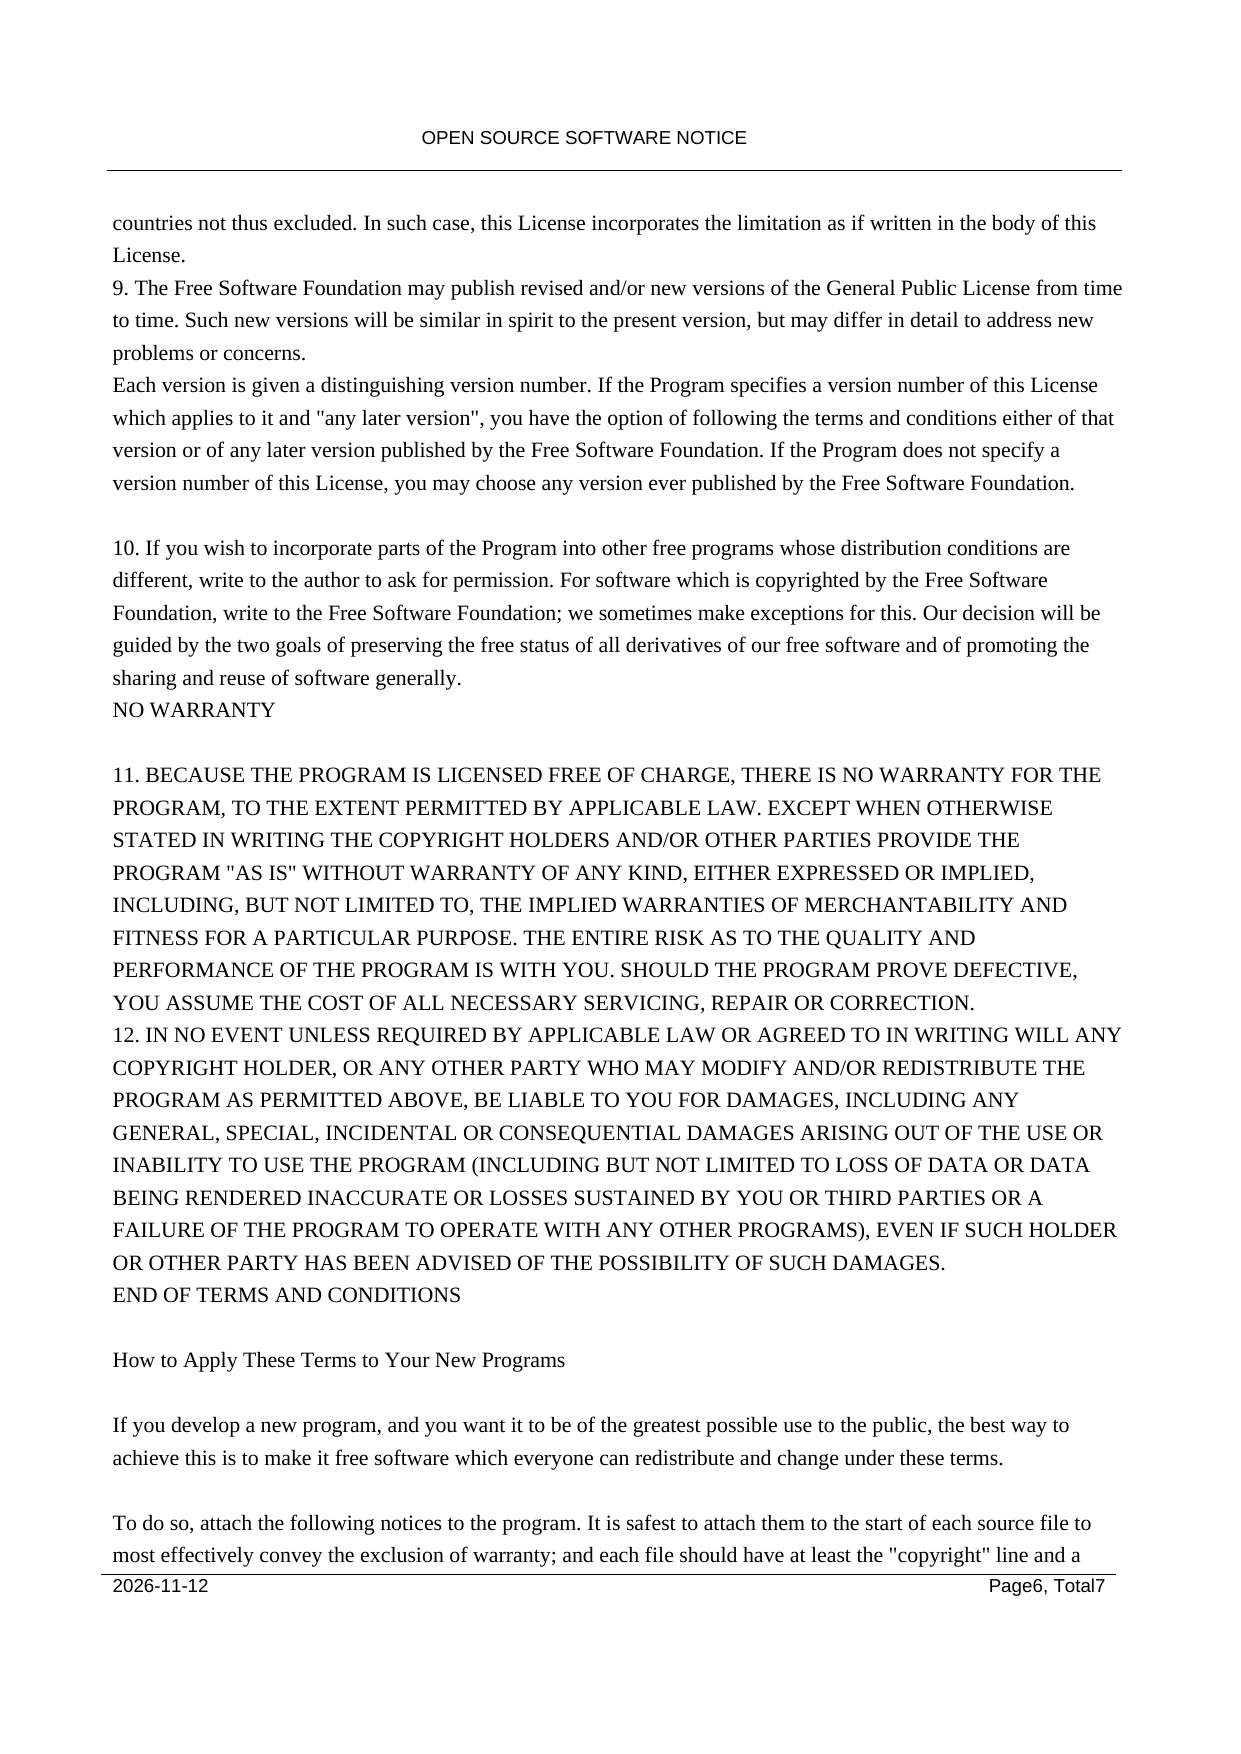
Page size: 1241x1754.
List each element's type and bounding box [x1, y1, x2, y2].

text [112, 206, 1128, 1571]
